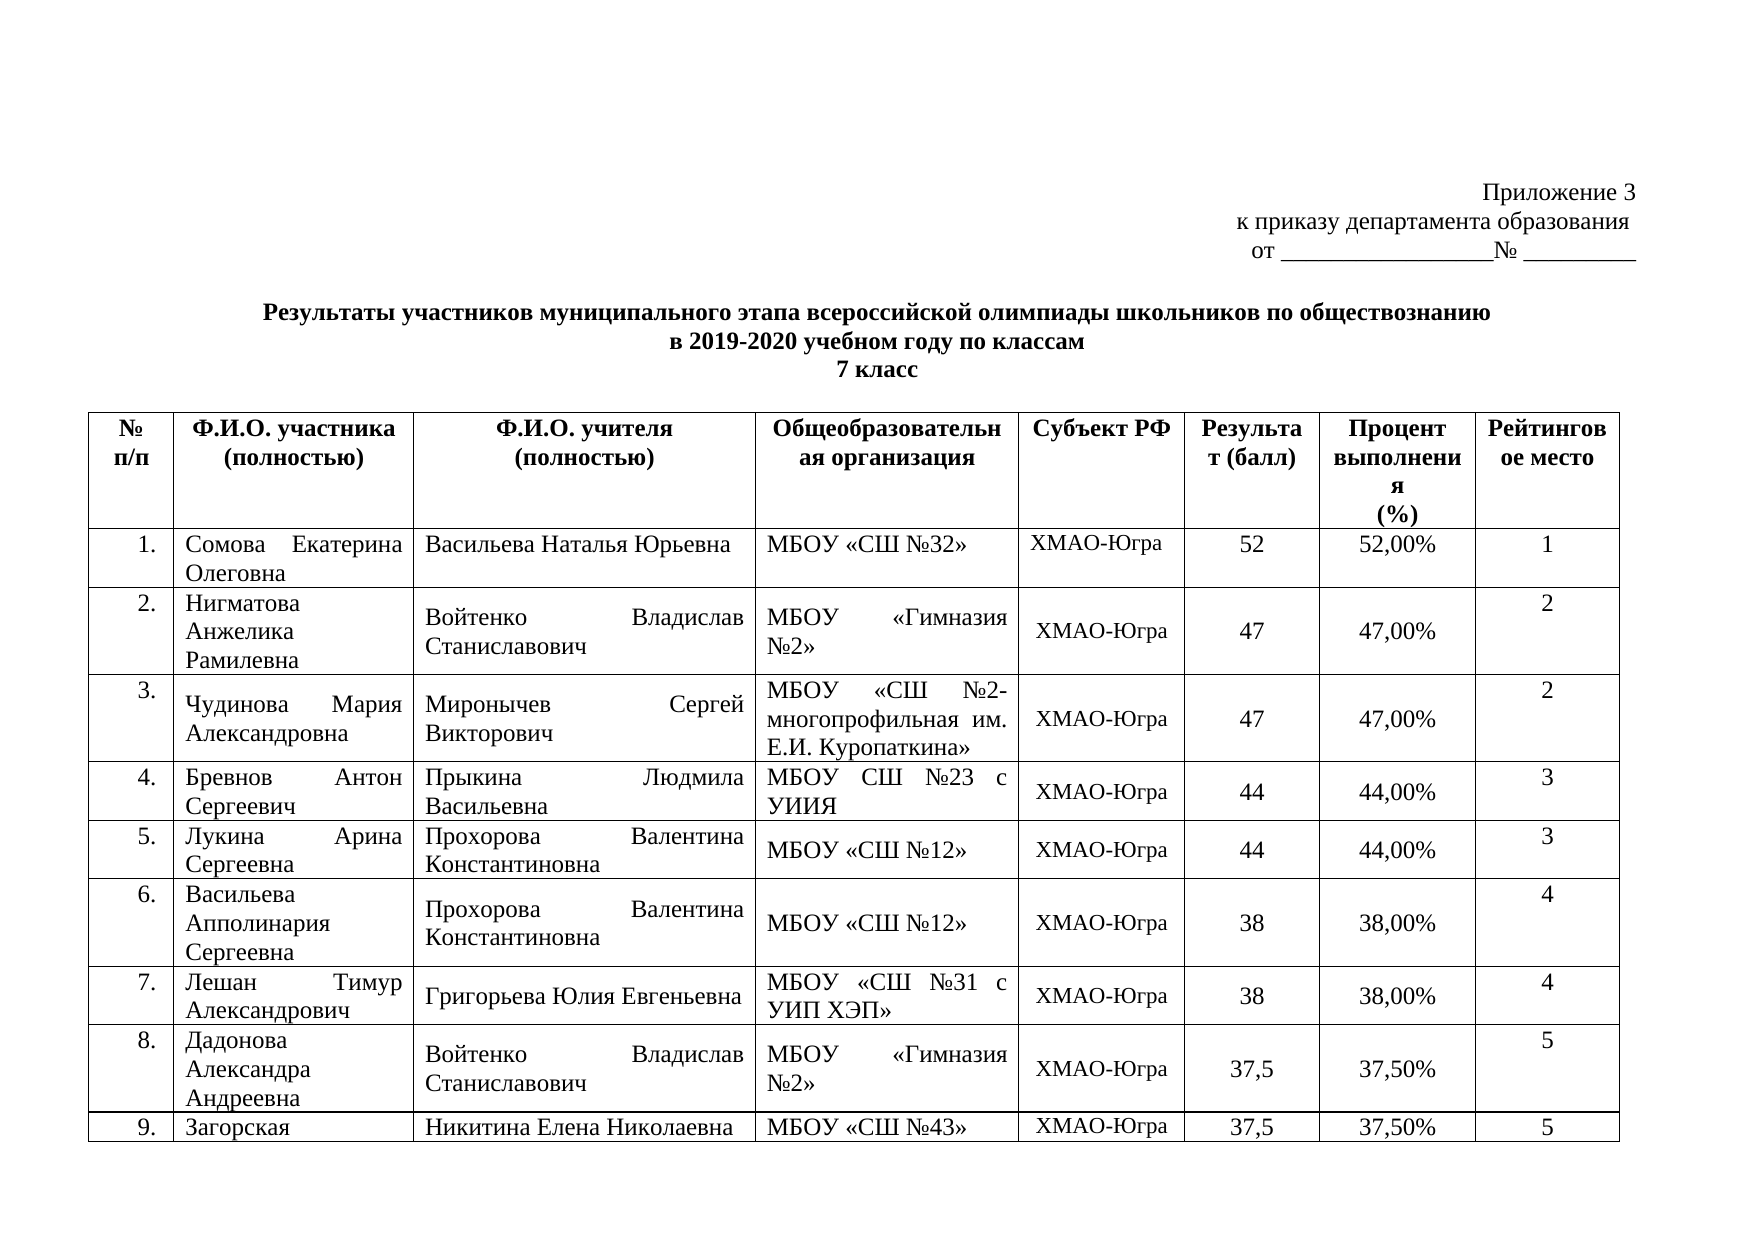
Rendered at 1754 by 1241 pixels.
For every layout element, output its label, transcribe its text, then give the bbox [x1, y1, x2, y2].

table_cell МБОУ «СШ №12» [756, 821, 1018, 878]
table_cell [89, 821, 173, 878]
table_cell Чудинова Мария Александровна [174, 675, 413, 761]
table_header № п/п [89, 413, 173, 528]
table_cell 37,5 [1185, 1025, 1319, 1111]
table_cell 4 [1476, 879, 1619, 966]
table_cell 38,00% [1320, 967, 1475, 1024]
table_cell ХМАО-Югра [1019, 821, 1184, 878]
table_cell МБОУ «Гимназия №2» [756, 1025, 1018, 1111]
table_cell ХМАО-Югра [1019, 879, 1184, 966]
table_cell Миронычев Сергей Викторович [414, 675, 755, 761]
table_cell МБОУ «СШ №12» [756, 879, 1018, 966]
text Результаты участников муниципального этапа всероссийской олимпиады школьников по обществознанию [118, 297, 1636, 326]
table_cell 47 [1185, 675, 1319, 761]
table_cell МБОУ «Гимназия №2» [756, 588, 1018, 674]
table_header Рейтинговое место [1476, 413, 1619, 528]
table_cell ХМАО-Югра [1019, 675, 1184, 761]
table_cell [414, 1113, 755, 1141]
table_cell [89, 762, 173, 820]
table_cell 3 [1476, 762, 1619, 820]
text 7 класс [118, 354, 1636, 383]
table_cell [89, 675, 173, 761]
table_cell ХМАО-Югра [1019, 588, 1184, 674]
table_cell 2 [1476, 675, 1619, 761]
table_cell 5 [1476, 1113, 1619, 1141]
table_cell ХМАО-Югра [1019, 967, 1184, 1024]
table_cell [89, 588, 173, 674]
table_cell Григорьева Юлия Евгеньевна [414, 967, 755, 1024]
table_cell МБОУ «СШ №2- многопрофильная им. Е.И. Куропаткина» [756, 675, 1018, 761]
table_cell 37,5 [1185, 1113, 1319, 1141]
table_header Ф.И.О. учителя (полностью) [414, 413, 755, 528]
table_cell [89, 529, 173, 587]
table_cell 44 [1185, 762, 1319, 820]
table_cell 3 [1476, 821, 1619, 878]
table_cell 52 [1185, 529, 1319, 587]
table_cell 38,00% [1320, 879, 1475, 966]
table_cell 47,00% [1320, 588, 1475, 674]
table_header Результат (балл) [1185, 413, 1319, 528]
table_cell Лукина Арина Сергеевна [174, 821, 413, 878]
table_cell 47 [1185, 588, 1319, 674]
table_cell 44,00% [1320, 762, 1475, 820]
table_cell Дадонова Александра Андреевна [174, 1025, 413, 1111]
table_header Ф.И.О. участника (полностью) [174, 413, 413, 528]
table_cell 47,00% [1320, 675, 1475, 761]
table_cell Васильева Апполинария Сергеевна [174, 879, 413, 966]
table_cell Лешан Тимур Александрович [174, 967, 413, 1024]
table_cell ХМАО-Югра [1019, 529, 1184, 587]
table_cell Сомова Екатерина Олеговна [174, 529, 413, 587]
table_header Общеобразовательная организация [756, 413, 1018, 528]
table_cell Васильева Наталья Юрьевна [414, 529, 755, 587]
table_cell 4 [1476, 967, 1619, 1024]
table_header Процент выполнения (%) [1320, 413, 1475, 528]
table_cell 52,00% [1320, 529, 1475, 587]
text к приказу департамента образования от _________________№ _________ [709, 206, 1636, 263]
table_cell МБОУ «СШ №43» [756, 1113, 1018, 1141]
table_cell 37,50% [1320, 1113, 1475, 1141]
table_cell Прыкина Людмила Васильевна [414, 762, 755, 820]
table_cell МБОУ «СШ №32» [756, 529, 1018, 587]
table_cell Нигматова Анжелика Рамилевна [174, 588, 413, 674]
table_cell 44 [1185, 821, 1319, 878]
table_cell 38 [1185, 967, 1319, 1024]
text в 2019-2020 учебном году по классам [118, 326, 1636, 354]
table_cell ХМАО-Югра [1019, 1113, 1184, 1141]
table_cell 2 [1476, 588, 1619, 674]
table_cell Прохорова Валентина Константиновна [414, 821, 755, 878]
table_cell [89, 967, 173, 1024]
table_cell Войтенко Владислав Станиславович [414, 588, 755, 674]
table_cell Бревнов Антон Сергеевич [174, 762, 413, 820]
table_cell [89, 1113, 173, 1141]
table_cell [89, 1025, 173, 1111]
text Приложение 3 [831, 177, 1636, 206]
table_cell 5 [1476, 1025, 1619, 1111]
table_cell ХМАО-Югра [1019, 1025, 1184, 1111]
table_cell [174, 1113, 413, 1141]
table_cell 38 [1185, 879, 1319, 966]
table_cell Прохорова Валентина Константиновна [414, 879, 755, 966]
table_cell 37,50% [1320, 1025, 1475, 1111]
table_cell Войтенко Владислав Станиславович [414, 1025, 755, 1111]
table_header Субъект РФ [1019, 413, 1184, 528]
table_cell МБОУ СШ №23 с УИИЯ [756, 762, 1018, 820]
table_cell МБОУ «СШ №31 с УИП ХЭП» [756, 967, 1018, 1024]
table_cell [89, 879, 173, 966]
table_cell ХМАО-Югра [1019, 762, 1184, 820]
table_cell 1 [1476, 529, 1619, 587]
table_cell 44,00% [1320, 821, 1475, 878]
